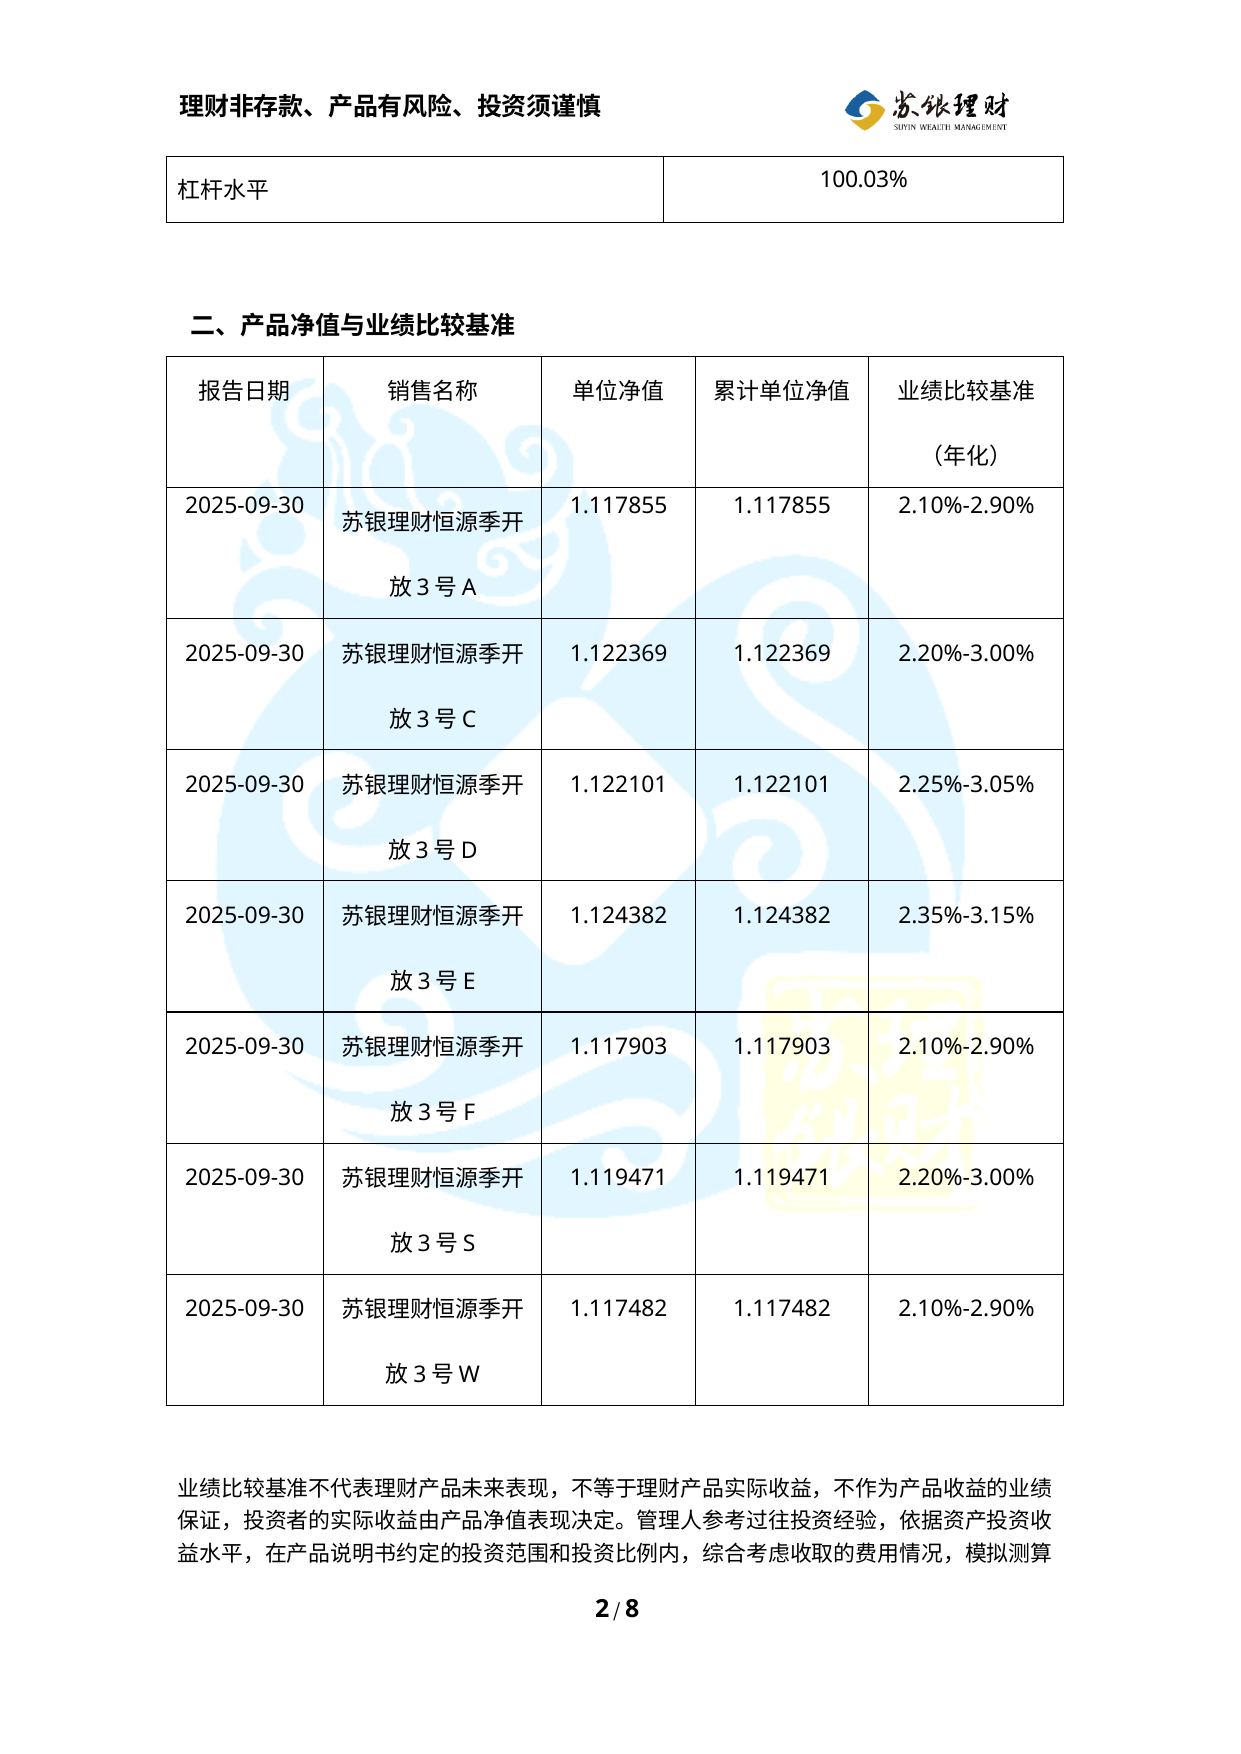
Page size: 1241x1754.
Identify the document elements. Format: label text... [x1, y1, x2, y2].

table_cell 1.119471 [542, 1144, 695, 1273]
table_cell 1.124382 [696, 881, 868, 1011]
table_cell 1.117855 [542, 488, 695, 618]
table_cell 1.117855 [696, 488, 868, 618]
table_cell 2025-09-30 [167, 750, 323, 880]
table_cell 1.122101 [542, 750, 695, 880]
table_header 单位净值 [542, 357, 695, 487]
table_cell 1.124382 [542, 881, 695, 1011]
table_cell 2025-09-30 [167, 1144, 323, 1273]
table_cell 1.122369 [696, 619, 868, 749]
table_cell 2.10%-2.90% [869, 1275, 1063, 1404]
table_cell 苏银理财恒源季开放3号D [324, 750, 541, 880]
table_cell 1.119471 [696, 1144, 868, 1273]
table_cell 1.122101 [696, 750, 868, 880]
table_cell 2025-09-30 [167, 1275, 323, 1404]
table_cell 2.25%-3.05% [869, 750, 1063, 880]
table_cell 1.122369 [542, 619, 695, 749]
table_header 销售名称 [324, 357, 541, 487]
table_header 累计单位净值 [696, 357, 868, 487]
table_cell 2025-09-30 [167, 881, 323, 1011]
text 业绩比较基准不代表理财产品未来表现，不等于理财产品实际收益，不作为产品收益的业绩保证，投资者的实际收益由产品净值表现决定。管理人参考过往投资经验，依据资产投资收益水平，在产品说明书约定的投资范围和投资比例内，综合考虑收取的费用情况，模拟测算得出业绩比较基准。 [177, 1471, 1053, 1568]
table_cell 2.35%-3.15% [869, 881, 1063, 1011]
picture [820, 72, 1039, 143]
table_cell 杠杆水平 [167, 157, 663, 222]
table_cell 2025-09-30 [167, 619, 323, 749]
table_cell 2025-09-30 [167, 1013, 323, 1142]
table_cell 苏银理财恒源季开放3号A [324, 488, 541, 618]
table_header 业绩比较基准（年化） [869, 357, 1063, 487]
table_cell 苏银理财恒源季开放3号F [324, 1013, 541, 1142]
table_cell 苏银理财恒源季开放3号E [324, 881, 541, 1011]
table_cell 1.117482 [696, 1275, 868, 1404]
table_cell 2.20%-3.00% [869, 619, 1063, 749]
table_cell 1.117903 [696, 1013, 868, 1142]
subtitle 二、产品净值与业绩比较基准 [190, 291, 1053, 356]
table_cell 100.03% [664, 157, 1063, 222]
table_cell 苏银理财恒源季开放3号W [324, 1275, 541, 1404]
table_cell 2025-09-30 [167, 488, 323, 618]
table_cell 2.10%-2.90% [869, 488, 1063, 618]
table_cell 苏银理财恒源季开放3号S [324, 1144, 541, 1273]
table_header 报告日期 [167, 357, 323, 487]
table_cell 2.20%-3.00% [869, 1144, 1063, 1273]
table_cell 1.117482 [542, 1275, 695, 1404]
table_cell 苏银理财恒源季开放3号C [324, 619, 541, 749]
table_cell 1.117903 [542, 1013, 695, 1142]
table_cell 2.10%-2.90% [869, 1013, 1063, 1142]
